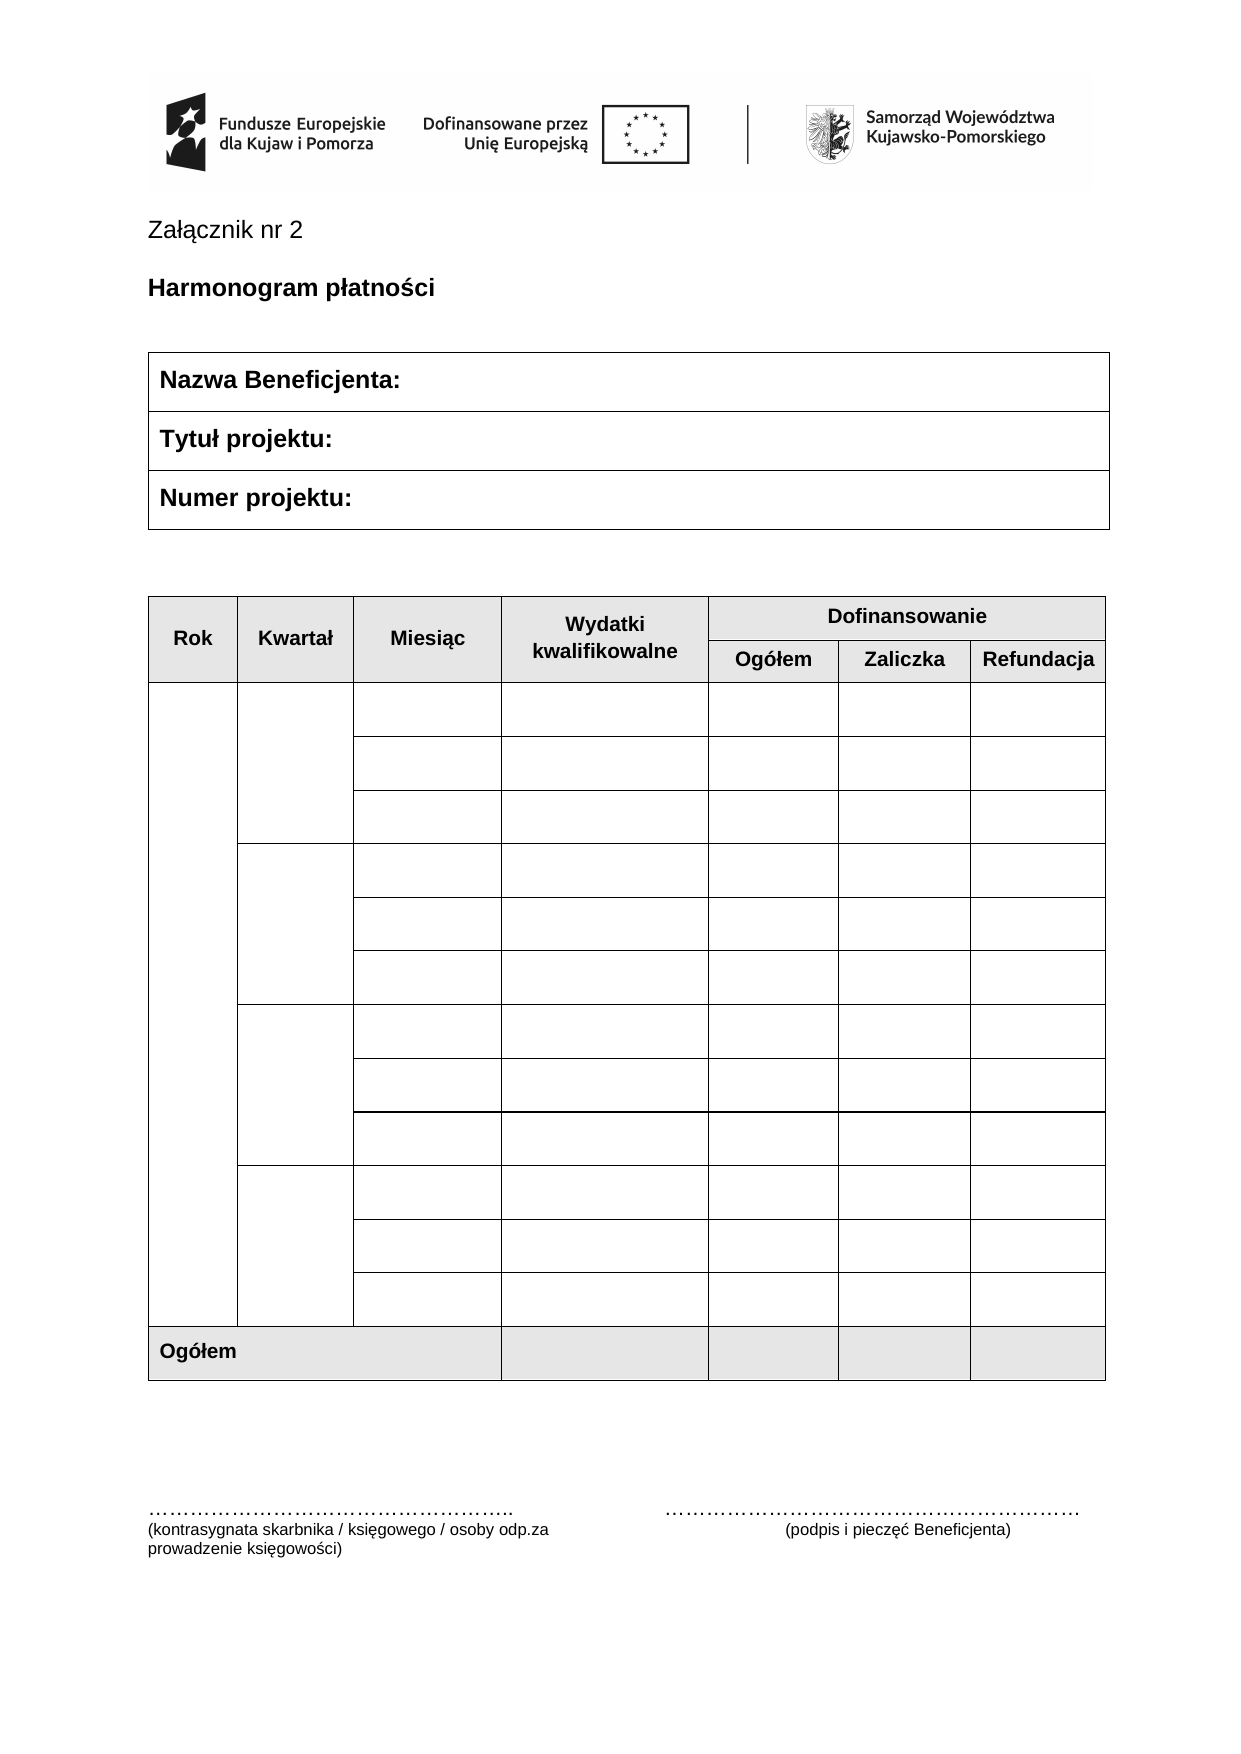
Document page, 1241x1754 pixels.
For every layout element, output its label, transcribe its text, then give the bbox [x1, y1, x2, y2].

table_cell [709, 898, 838, 950]
table_cell Ogółem [709, 641, 838, 682]
table_cell [971, 1220, 1105, 1272]
table_cell [354, 683, 501, 736]
table_cell [839, 898, 970, 950]
text Harmonogram płatności [148, 273, 1093, 302]
table_cell Zaliczka [839, 641, 970, 682]
table_header Nazwa Beneficjenta: [149, 353, 1109, 411]
table_cell [354, 1220, 501, 1272]
table_cell [709, 1166, 838, 1219]
table_cell [502, 898, 708, 950]
text …………………………………………….. …………………………………………………… [148, 1496, 1093, 1519]
table_cell [502, 951, 708, 1004]
table_cell [709, 737, 838, 789]
table_cell [839, 1166, 970, 1219]
table_cell [839, 1220, 970, 1272]
table_cell [354, 951, 501, 1004]
table_cell [709, 1005, 838, 1058]
text (kontrasygnata skarbnika / księgowego / osoby odp.za (podpis i pieczęć Beneficjenta) prowadzenie księgowości) [148, 1519, 1093, 1558]
table_cell [971, 1166, 1105, 1219]
table_cell [971, 1113, 1105, 1165]
table_cell [709, 1059, 838, 1111]
table_cell [971, 898, 1105, 950]
table_cell [709, 1113, 838, 1165]
table_cell [839, 951, 970, 1004]
table_cell Tytuł projektu: [149, 412, 1109, 470]
table_cell [354, 737, 501, 789]
text Załącznik nr 2 [148, 215, 1093, 244]
table_cell [502, 1220, 708, 1272]
table_header Dofinansowanie [709, 597, 1105, 639]
table_cell [709, 844, 838, 897]
table_cell [839, 791, 970, 843]
table_cell [971, 1273, 1105, 1326]
table_cell Numer projektu: [149, 471, 1109, 529]
table_header Rok [149, 597, 237, 682]
table_cell [149, 683, 237, 1326]
table_cell [709, 1220, 838, 1272]
table_cell [839, 1059, 970, 1111]
table_cell [354, 898, 501, 950]
table_header Miesiąc [354, 597, 501, 682]
table_cell [502, 1273, 708, 1326]
table_cell [709, 1273, 838, 1326]
table_cell Ogółem [149, 1327, 501, 1379]
table_cell [839, 1005, 970, 1058]
table_header Wydatki kwalifikowalne [502, 597, 708, 682]
table_cell [502, 1113, 708, 1165]
table_cell [502, 791, 708, 843]
table_cell [709, 1327, 838, 1379]
table_cell [971, 1059, 1105, 1111]
table_cell [709, 951, 838, 1004]
table_header Kwartał [238, 597, 353, 682]
table_cell [839, 1273, 970, 1326]
table_cell [971, 791, 1105, 843]
table_cell [502, 1059, 708, 1111]
table_cell [354, 1273, 501, 1326]
table_cell [971, 844, 1105, 897]
table_cell [354, 1005, 501, 1058]
table_cell [354, 1059, 501, 1111]
table_cell [839, 683, 970, 736]
table_cell [839, 1327, 970, 1379]
table_cell [502, 1327, 708, 1379]
table_cell [238, 1166, 353, 1326]
table_cell [502, 1005, 708, 1058]
table_cell [971, 1327, 1105, 1379]
table_cell [971, 683, 1105, 736]
table_cell [709, 683, 838, 736]
table_cell [502, 737, 708, 789]
table_cell Refundacja [971, 641, 1105, 682]
table_cell [502, 683, 708, 736]
picture [147, 73, 1093, 191]
table_cell [502, 1166, 708, 1219]
table_cell [709, 791, 838, 843]
table_cell [354, 844, 501, 897]
table_cell [971, 951, 1105, 1004]
table_cell [354, 1166, 501, 1219]
table_cell [238, 683, 353, 843]
table_cell [238, 1005, 353, 1165]
table_cell [971, 1005, 1105, 1058]
table_cell [971, 737, 1105, 789]
table_cell [354, 791, 501, 843]
table_cell [502, 844, 708, 897]
table_cell [839, 844, 970, 897]
table_cell [839, 1113, 970, 1165]
table_cell [354, 1113, 501, 1165]
table_cell [839, 737, 970, 789]
table_cell [238, 844, 353, 1004]
